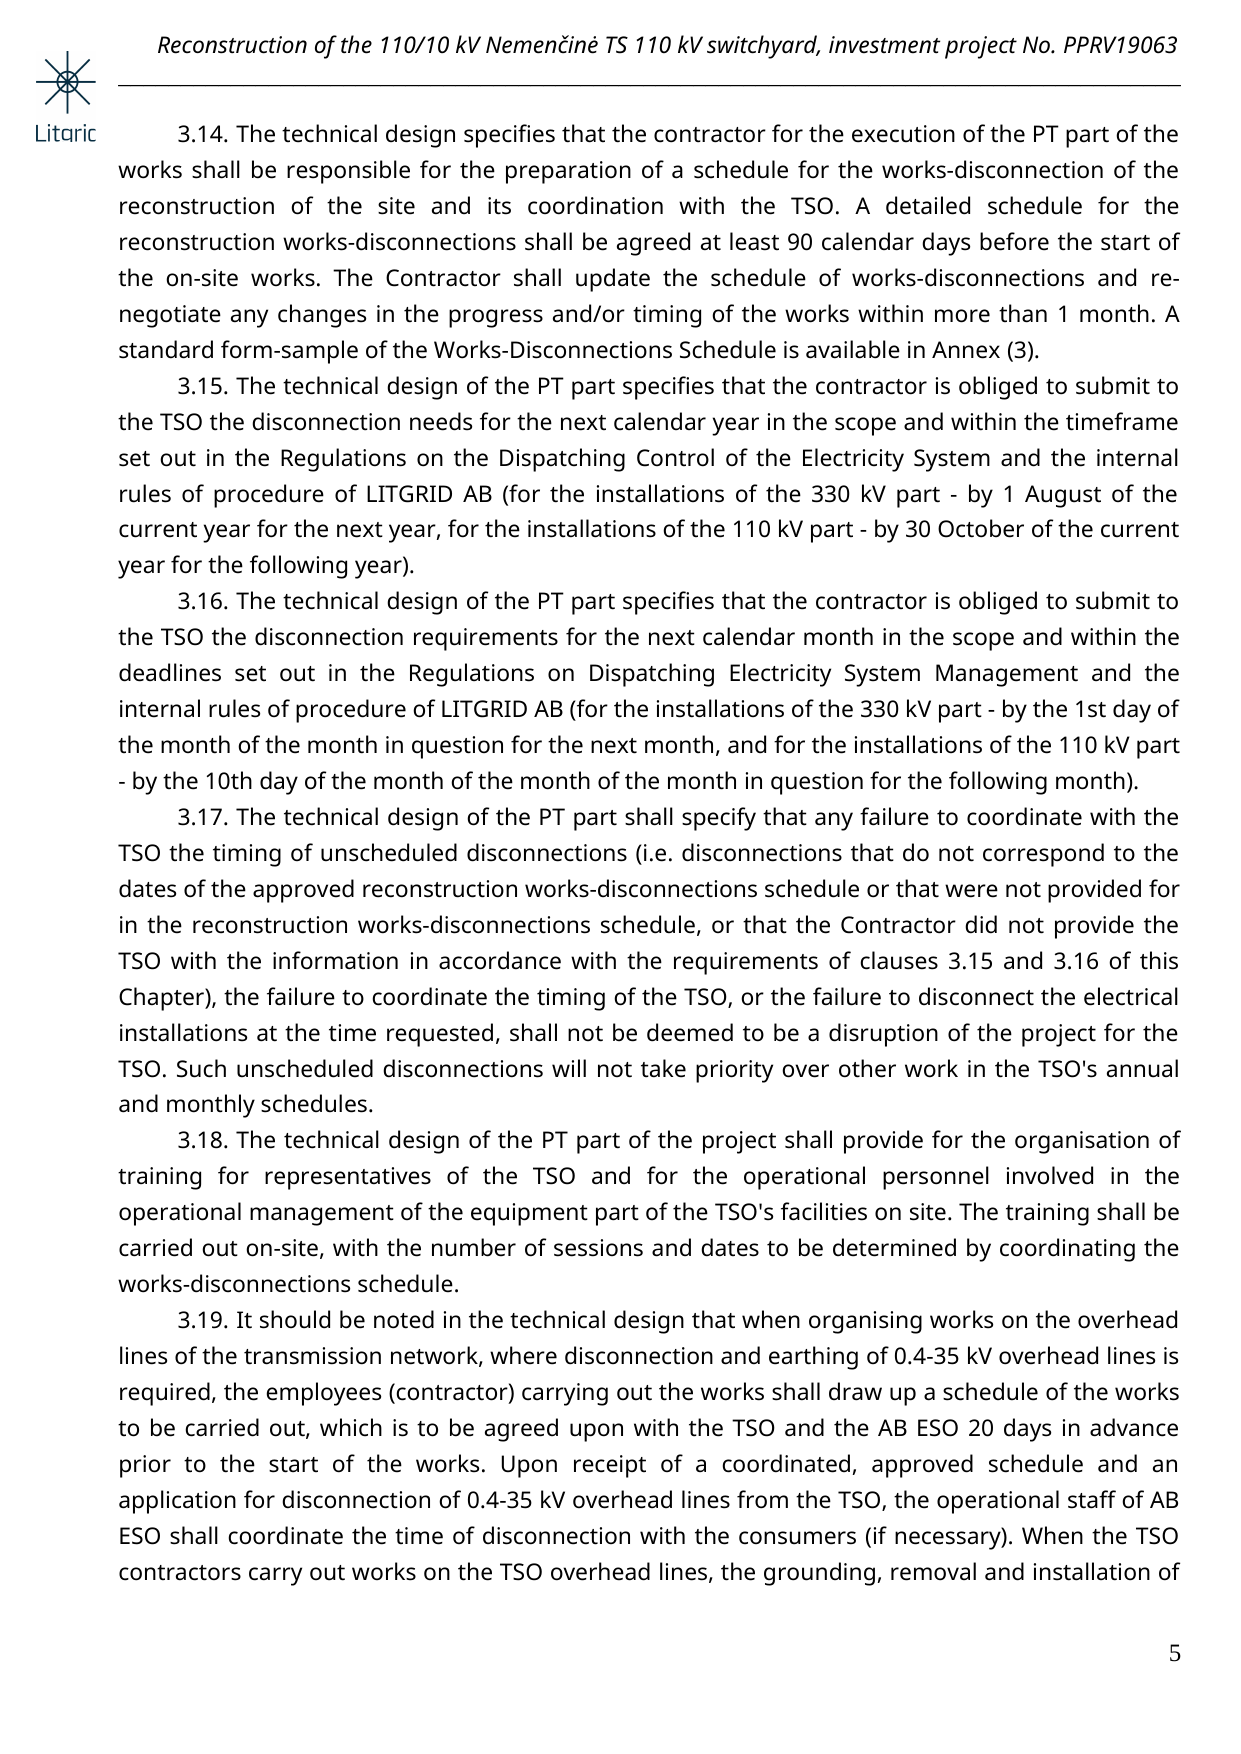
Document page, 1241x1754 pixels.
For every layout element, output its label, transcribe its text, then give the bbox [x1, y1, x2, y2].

list The technical design of the PT part specifies that the contractor is obliged to submit to the TSO the disconnection needs for the next calendar year in the scope and within the timeframe set out in the Regulations on the Dispatching Control of the Electricity System and the internal rules of procedure of LITGRID AB (for the installations of the 330 kV part - by 1 August of the current year for the next year, for the installations of the 110 kV part - by 30 October of the current year for the following year). [118, 370, 1181, 581]
list The technical design of the PT part of the project shall provide for the organisation of training for representatives of the TSO and for the operational personnel involved in the operational management of the equipment part of the TSO's facilities on site. The training shall be carried out on-site, with the number of sessions and dates to be determined by coordinating the works-disconnections schedule. [118, 1124, 1181, 1299]
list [118, 1304, 1181, 1587]
list The technical design specifies that the contractor for the execution of the PT part of the works shall be responsible for the preparation of a schedule for the works-disconnection of the reconstruction of the site and its coordination with the TSO. A detailed schedule for the reconstruction works-disconnections shall be agreed at least 90 calendar days before the start of the on-site works. The Contractor shall update the schedule of works-disconnections and re-negotiate any changes in the progress and/or timing of the works within more than 1 month. A standard form-sample of the Works-Disconnections Schedule is available in Annex . [118, 118, 1181, 365]
list The technical design of the PT part specifies that the contractor is obliged to submit to the TSO the disconnection requirements for the next calendar month in the scope and within the deadlines set out in the Regulations on Dispatching Electricity System Management and the internal rules of procedure of LITGRID AB (for the installations of the 330 kV part - by the 1st day of the month of the month in question for the next month, and for the installations of the 110 kV part - by the 10th day of the month of the month of the month in question for the following month). [118, 585, 1181, 796]
list The technical design of the PT part shall specify that any failure to coordinate with the TSO the timing of unscheduled disconnections (i.e. disconnections that do not correspond to the dates of the approved reconstruction works-disconnections schedule or that were not provided for in the reconstruction works-disconnections schedule, or that the Contractor did not provide the TSO with the information in accordance with the requirements of clauses 3.15 and 3.16 of this Chapter), the failure to coordinate the timing of the TSO, or the failure to disconnect the electrical installations at the time requested, shall not be deemed to be a disruption of the project for the TSO. Such unscheduled disconnections will not take priority over other work in the TSO's annual and monthly schedules. [118, 801, 1181, 1120]
picture [36, 51, 96, 142]
